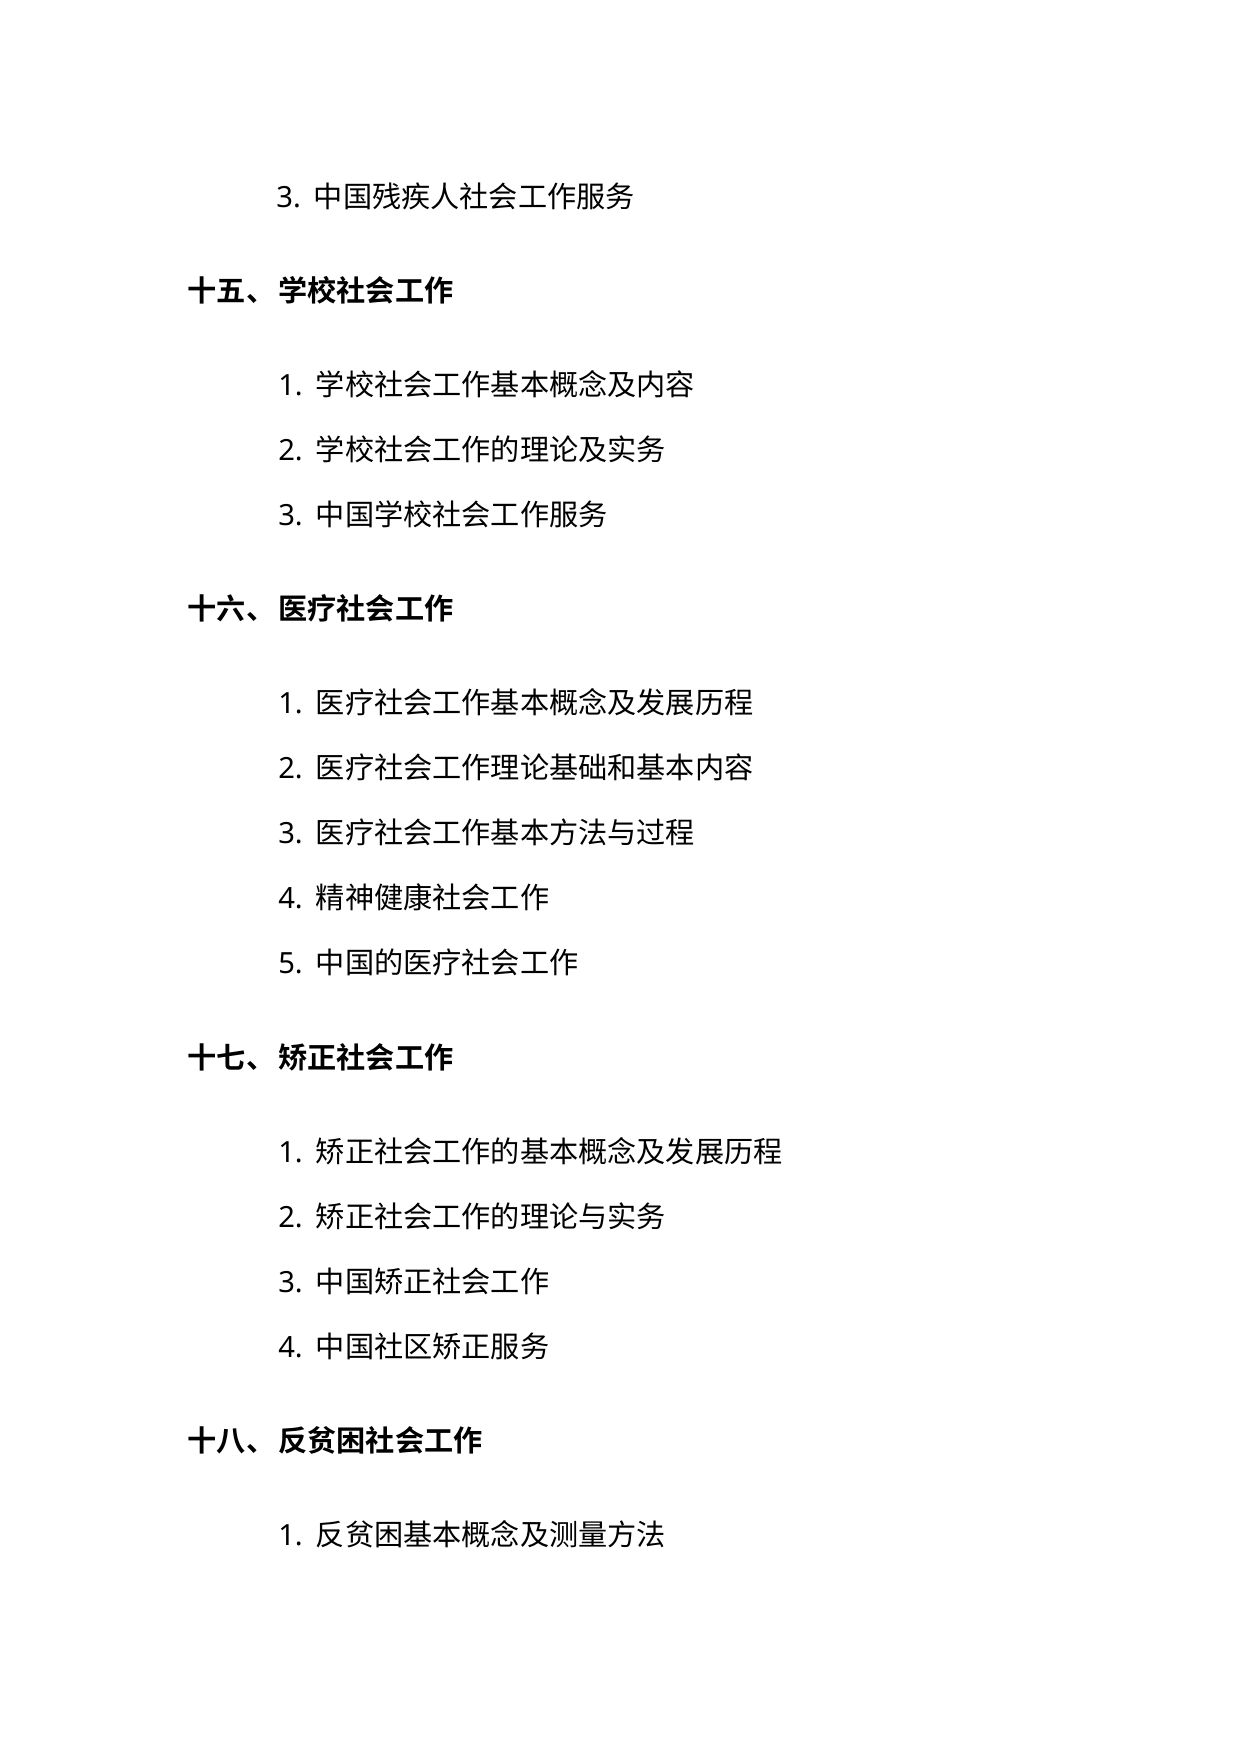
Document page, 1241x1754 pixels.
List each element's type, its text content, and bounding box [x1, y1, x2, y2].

list 矫正社会工作的基本概念及发展历程 [278, 1117, 1053, 1182]
list 中国矫正社会工作 [278, 1247, 1053, 1312]
list 反贫困社会工作 [187, 1406, 1053, 1471]
list 中国社区矫正服务 [278, 1312, 1053, 1377]
list 学校社会工作的理论及实务 [278, 415, 1053, 480]
list 矫正社会工作的理论与实务 [278, 1182, 1053, 1247]
list 医疗社会工作理论基础和基本内容 [278, 734, 1053, 799]
list 精神健康社会工作 [278, 864, 1053, 929]
list 矫正社会工作 [187, 1023, 1053, 1088]
list 医疗社会工作 [187, 574, 1053, 639]
list 学校社会工作 [187, 256, 1053, 321]
list 医疗社会工作基本方法与过程 [278, 799, 1053, 864]
list 反贫困基本概念及测量方法 [278, 1500, 1053, 1565]
list 中国学校社会工作服务 [278, 480, 1053, 545]
list 医疗社会工作基本概念及发展历程 [278, 669, 1053, 734]
list 中国的医疗社会工作 [278, 929, 1053, 994]
list 中国残疾人社会工作服务 [276, 162, 1053, 227]
list 学校社会工作基本概念及内容 [278, 350, 1053, 415]
